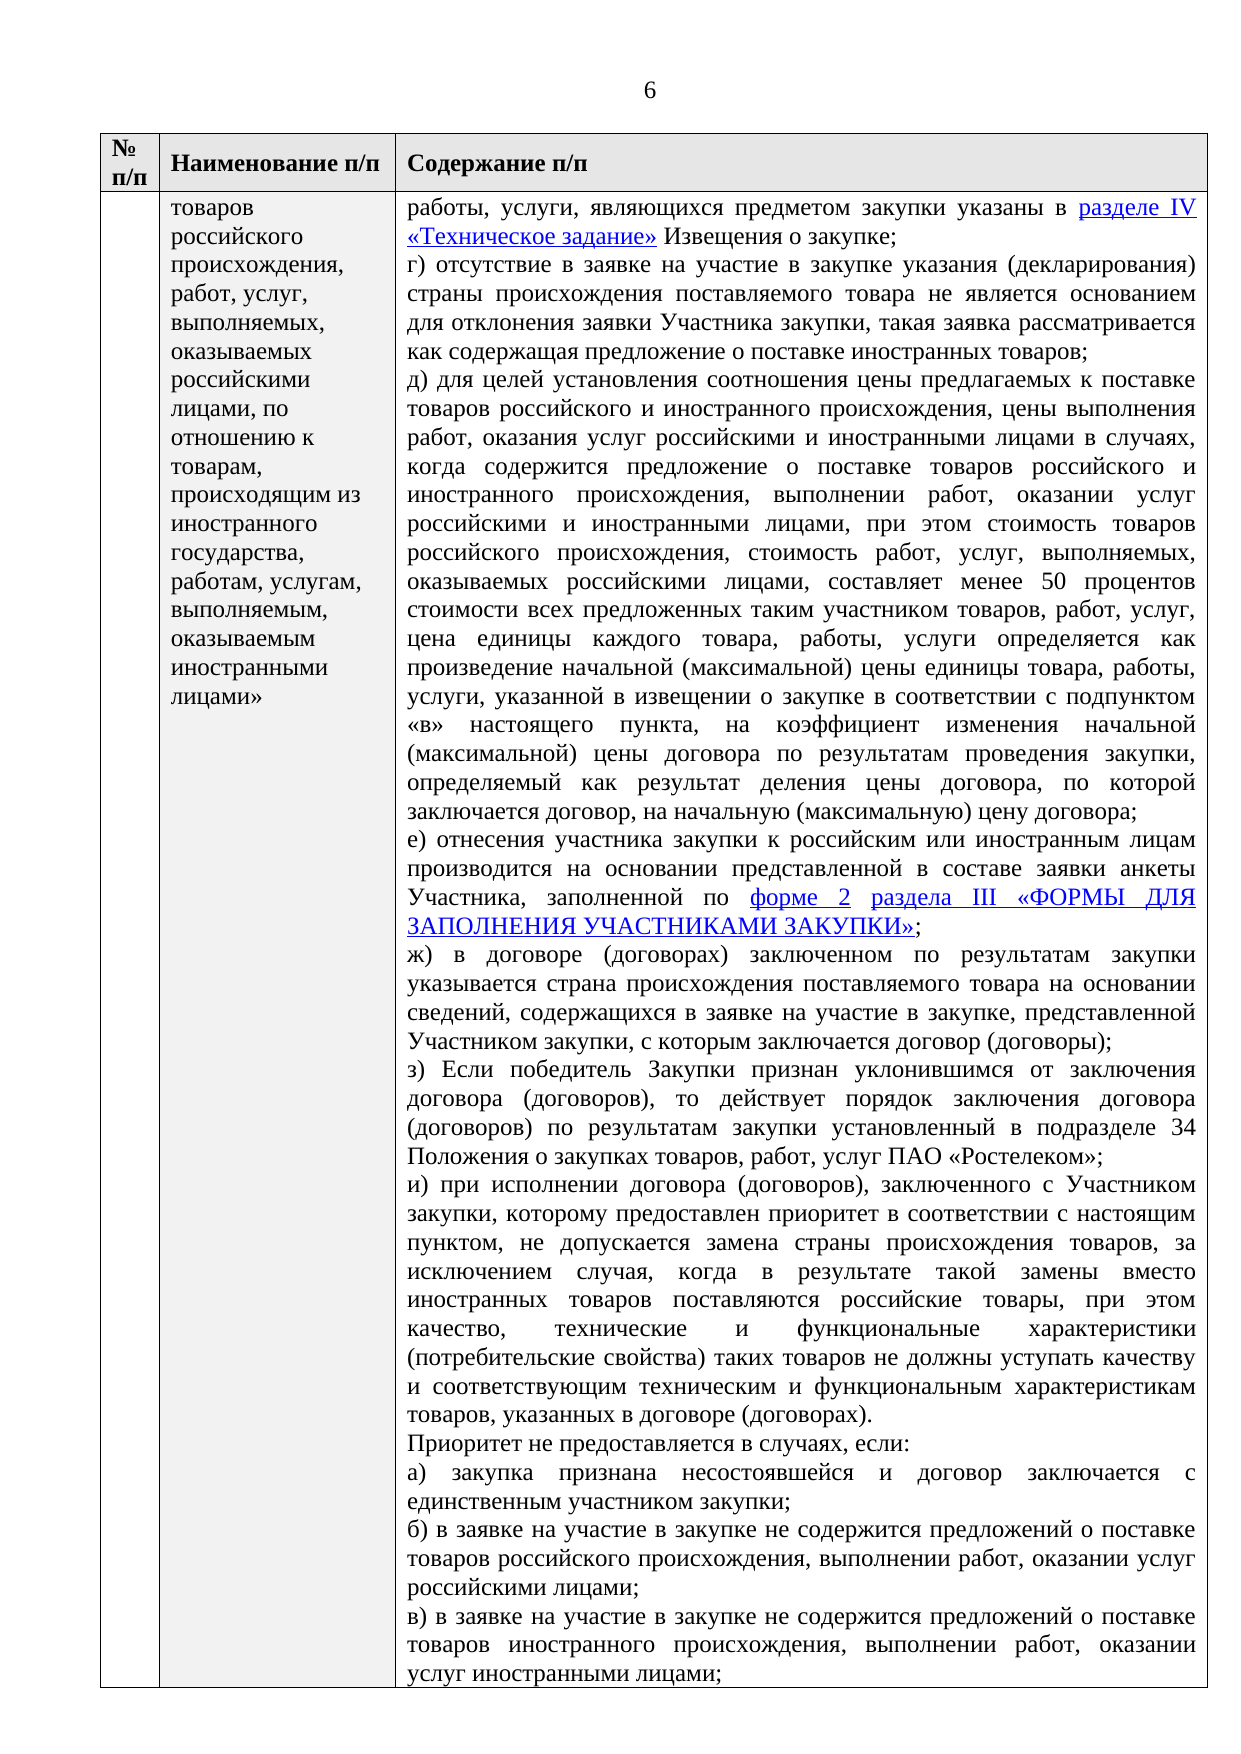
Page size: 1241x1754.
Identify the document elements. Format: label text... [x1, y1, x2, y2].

table_header № п/п [101, 134, 159, 191]
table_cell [160, 192, 395, 1687]
table_cell [101, 192, 159, 1687]
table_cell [396, 192, 1207, 1687]
table_header Содержание п/п [396, 134, 1207, 191]
table_header Наименование п/п [160, 134, 395, 191]
